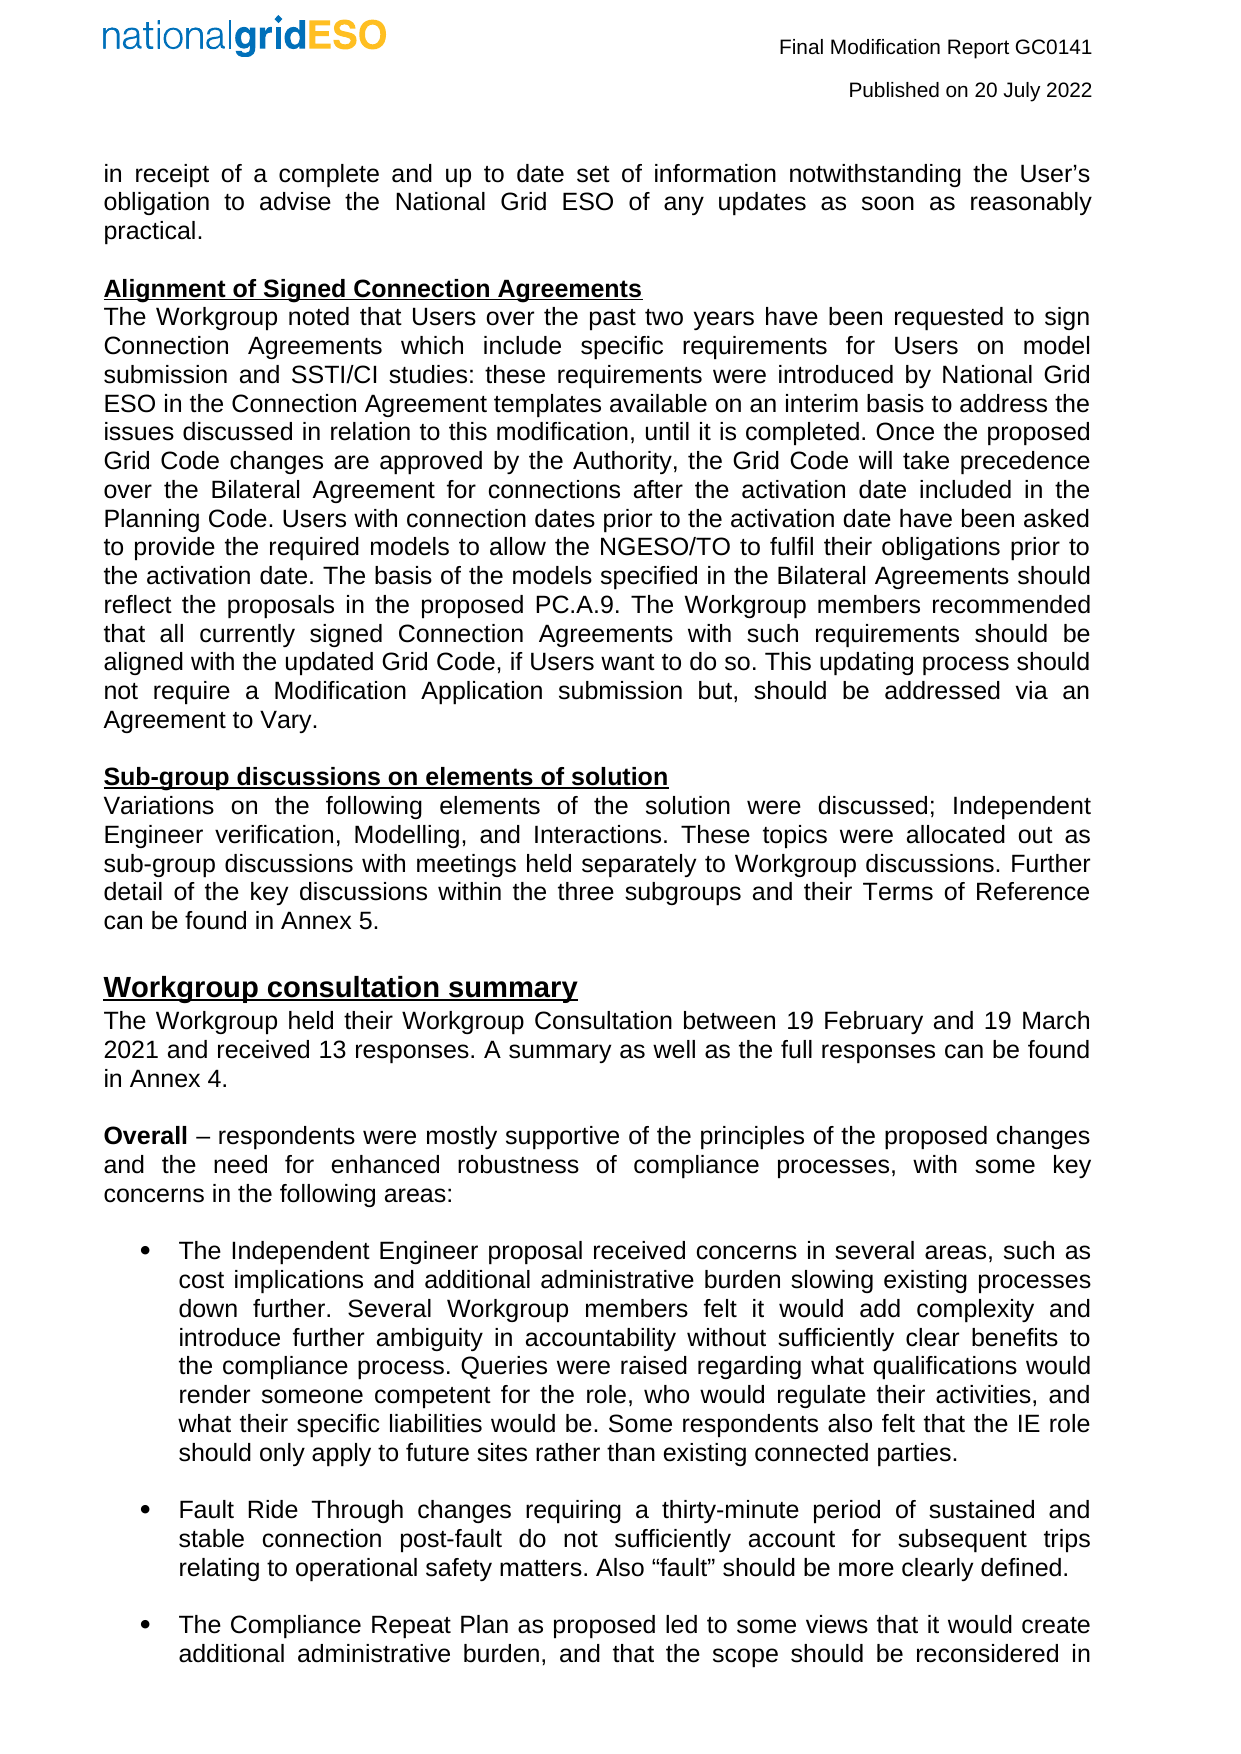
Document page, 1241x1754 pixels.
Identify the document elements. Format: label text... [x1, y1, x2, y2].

text Variations on the following elements of the solution were discussed; Independent Engineer verification, Modelling, and Interactions. These topics were allocated out as sub-group discussions with meetings held separately to Workgroup discussions. Further detail of the key discussions within the three subgroups and their Terms of Reference can be found in Annex 5. [103, 791, 1092, 935]
subtitle Workgroup consultation summary [103, 970, 1092, 1003]
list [141, 1610, 1092, 1668]
text Sub-group discussions on elements of solution [103, 762, 1092, 791]
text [103, 158, 1092, 245]
text Overall – respondents were mostly supportive of the principles of the proposed changes and the need for enhanced robustness of compliance processes, with some key concerns in the following areas: [103, 1121, 1092, 1207]
list The Independent Engineer proposal received concerns in several areas, such as cost implications and additional administrative burden slowing existing processes down further. Several Workgroup members felt it would add complexity and introduce further ambiguity in accountability without sufficiently clear benefits to the compliance process. Queries were raised regarding what qualifications would render someone competent for the role, who would regulate their activities, and what their specific liabilities would be. Some respondents also felt that the IE role should only apply to future sites rather than existing connected parties. [141, 1236, 1092, 1466]
text The Workgroup held their Workgroup Consultation between 19 February and 19 March 2021 and received 13 responses. A summary as well as the full responses can be found in Annex 4. [103, 1006, 1092, 1092]
text The Workgroup noted that Users over the past two years have been requested to sign Connection Agreements which include specific requirements for Users on model submission and SSTI/CI studies: these requirements were introduced by National Grid ESO in the Connection Agreement templates available on an interim basis to address the issues discussed in relation to this modification, until it is completed. Once the proposed Grid Code changes are approved by the Authority, the Grid Code will take precedence over the Bilateral Agreement for connections after the activation date included in the Planning Code. Users with connection dates prior to the activation date have been asked to provide the required models to allow the NGESO/TO to fulfil their obligations prior to the activation date. The basis of the models specified in the Bilateral Agreements should reflect the proposals in the proposed PC.A.9. The Workgroup members recommended that all currently signed Connection Agreements with such requirements should be aligned with the updated Grid Code, if Users want to do so. This updating process should not require a Modification Application submission but, should be addressed via an Agreement to Vary. [103, 302, 1092, 733]
list Fault Ride Through changes requiring a thirty-minute period of sustained and stable connection post-fault do not sufficiently account for subsequent trips relating to operational safety matters. Also “fault” should be more clearly defined. [141, 1495, 1092, 1581]
text Alignment of Signed Connection Agreements [103, 273, 1092, 302]
